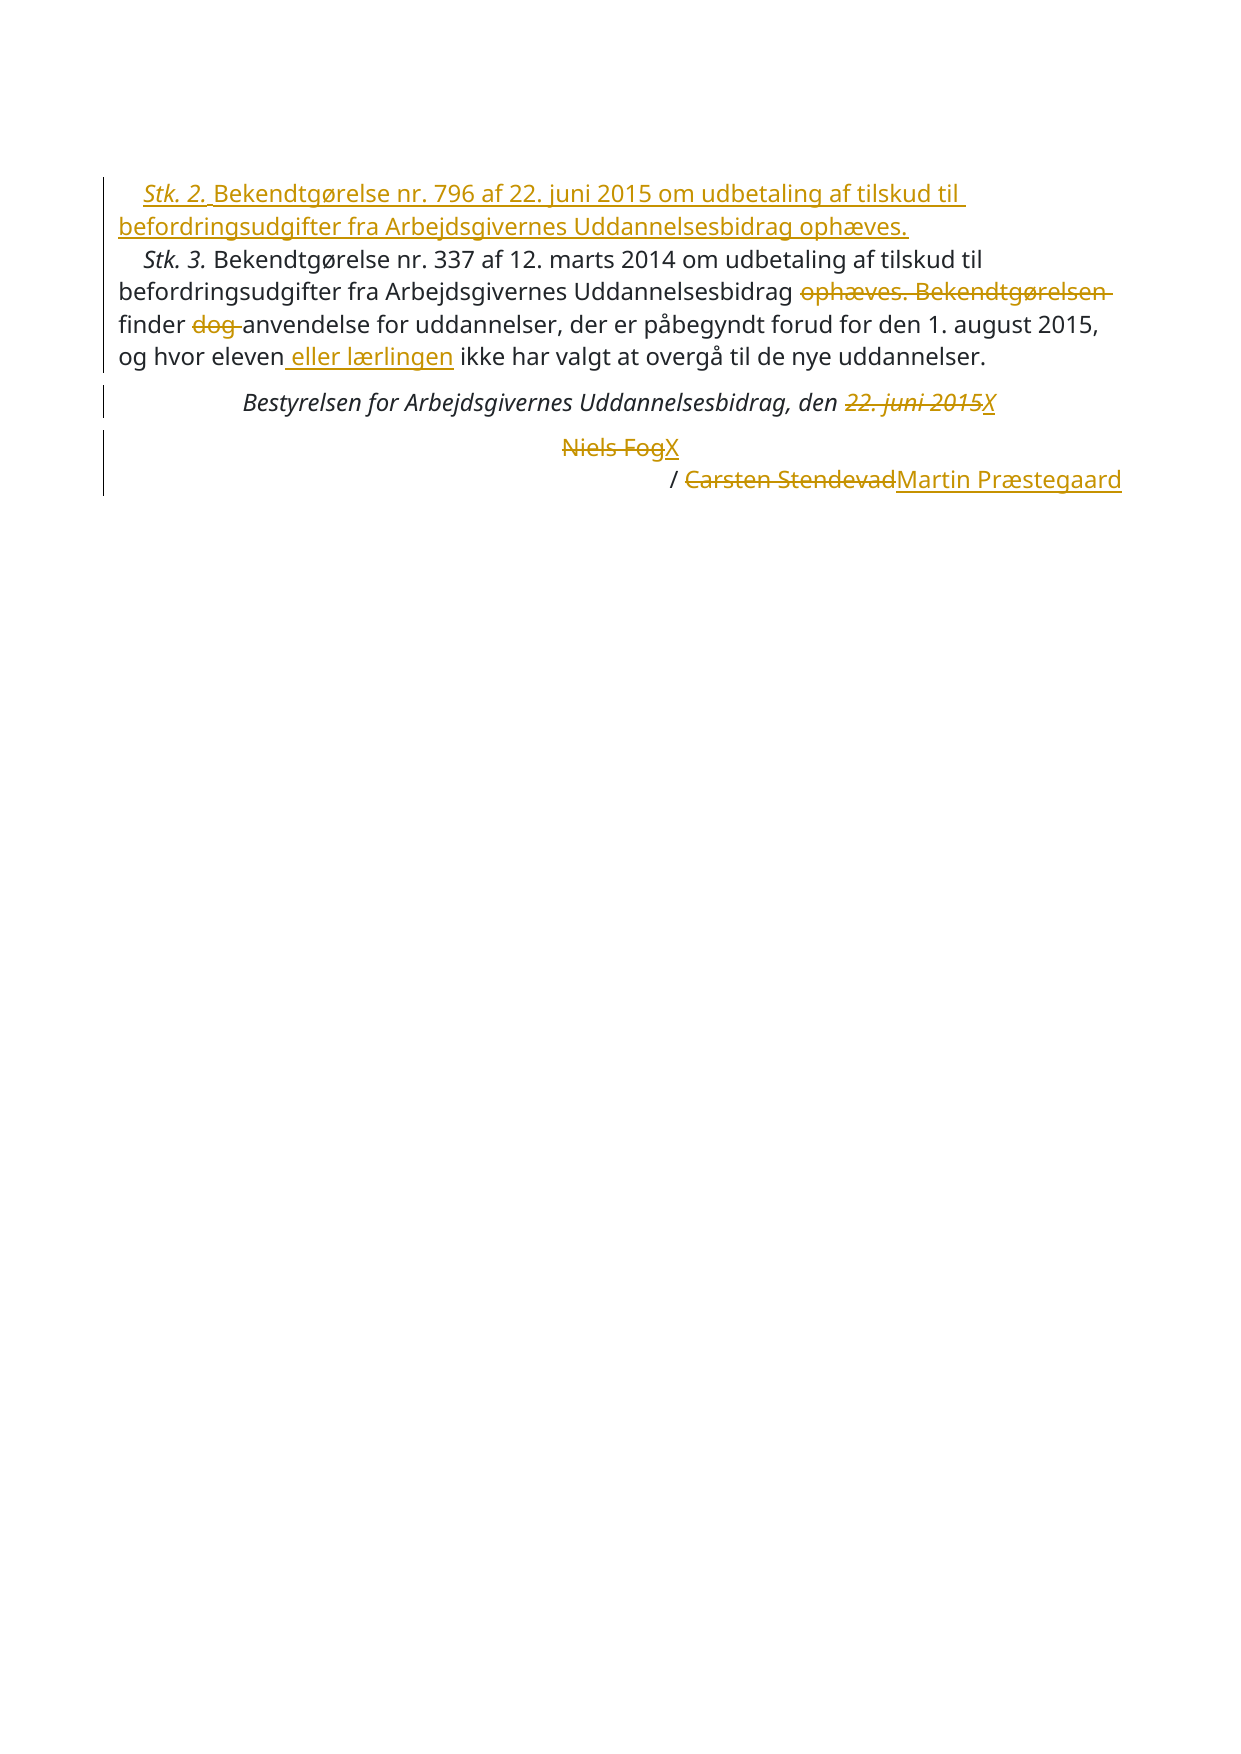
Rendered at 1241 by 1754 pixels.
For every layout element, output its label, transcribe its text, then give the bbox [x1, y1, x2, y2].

text Bestyrelsen for Arbejdsgivernes Uddannelsesbidrag, den [118, 385, 1122, 418]
text / [118, 463, 1122, 496]
text Stk. 3. Bekendtgørelse nr. 337 af 12. marts 2014 om udbetaling af tilskud til befordringsudgifter fra Arbejdsgivernes Uddannelsesbidrag finder anvendelse for uddannelser, der er påbegyndt forud for den 1. august 2015, og hvor eleven ikke har valgt at overgå til de nye uddannelser. [118, 242, 1122, 373]
